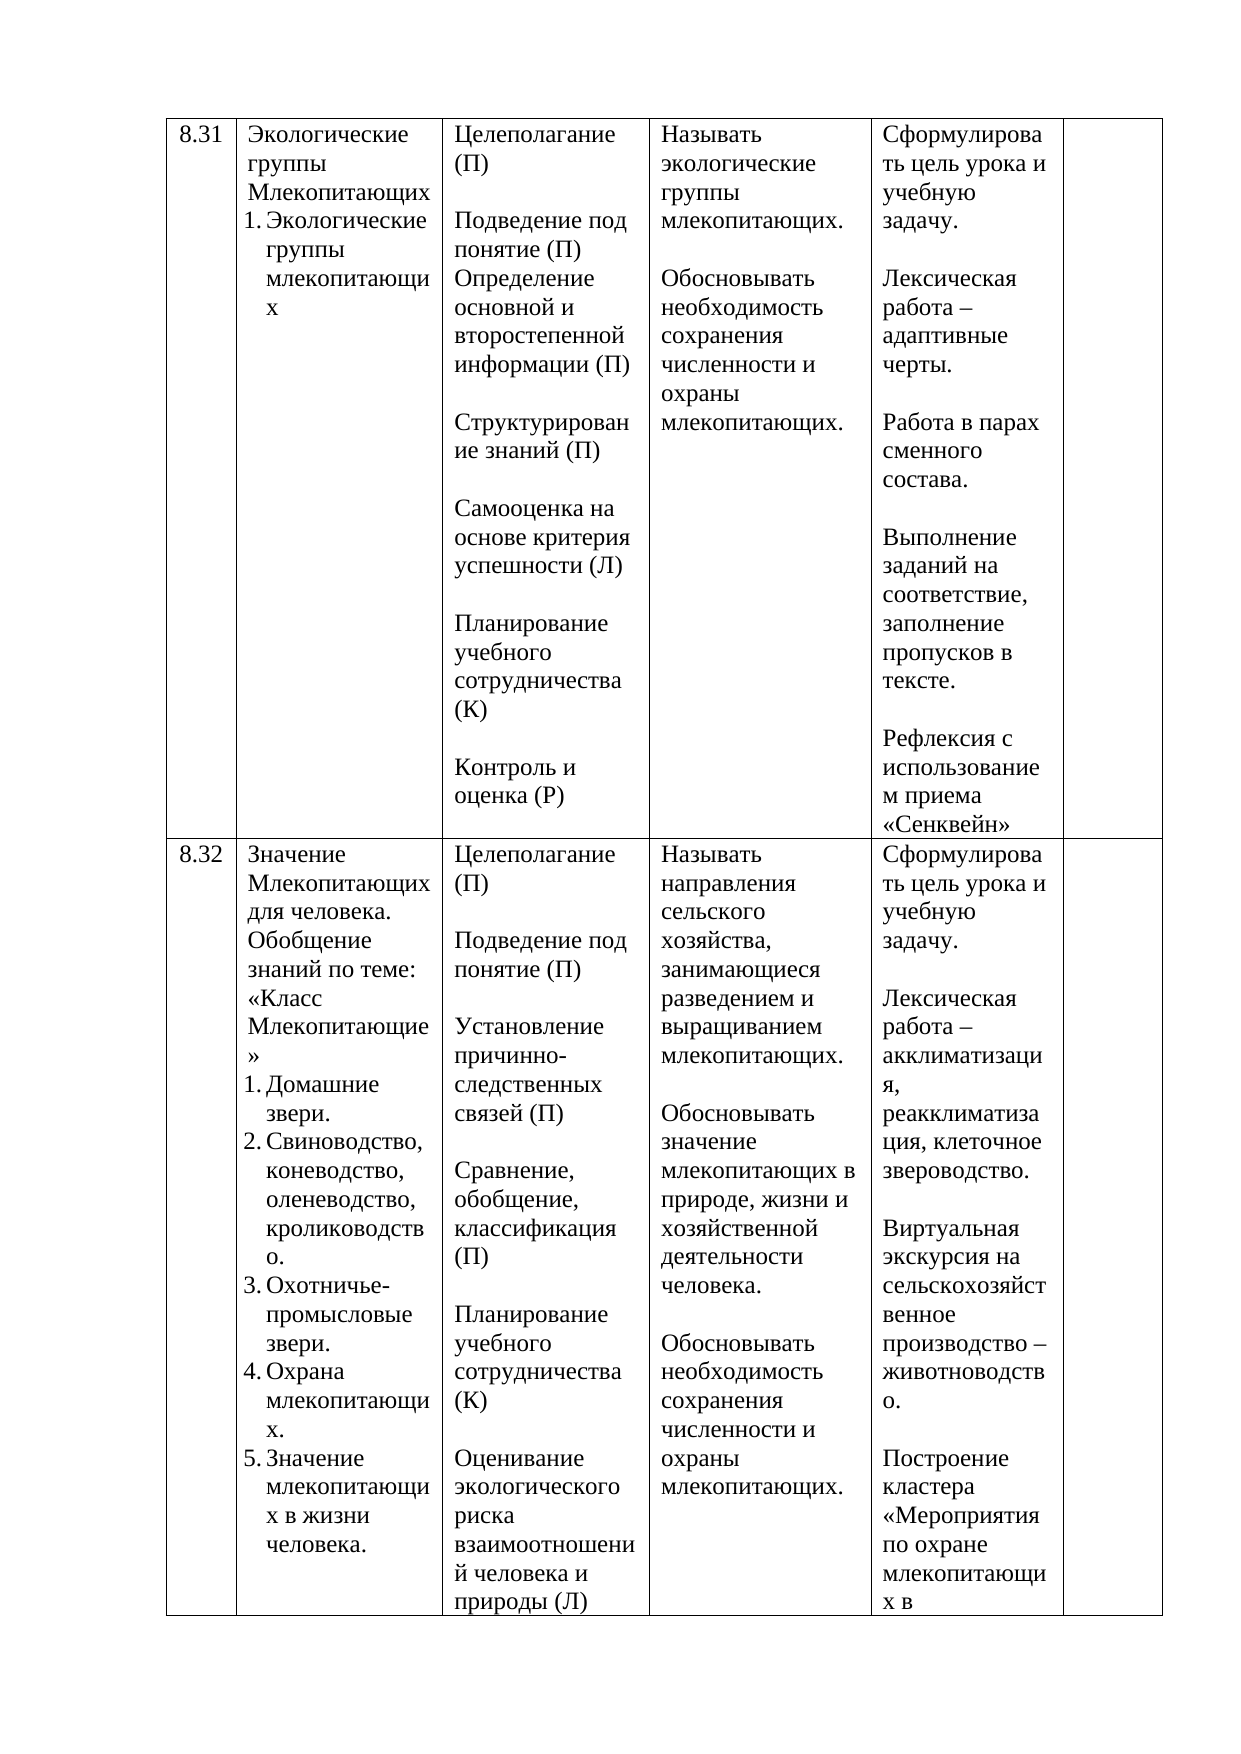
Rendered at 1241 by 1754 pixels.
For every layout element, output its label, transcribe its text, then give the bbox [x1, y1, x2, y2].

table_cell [237, 839, 442, 1615]
table_cell [1064, 119, 1162, 838]
table_cell [1064, 839, 1162, 1615]
table_cell 8.32 [167, 839, 236, 1615]
table_cell Целеполагание (П) Подведение под понятие (П) Определение основной и второстепенной информации (П) Структурирование знаний (П) Самооценка на основе критерия успешности (Л) Планирование учебного сотрудничества (К) Контроль и оценка (Р) [443, 119, 649, 838]
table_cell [650, 839, 871, 1615]
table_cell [443, 839, 649, 1615]
table_cell Сформулировать цель урока и учебную задачу. Лексическая работа – адаптивные черты. Работа в парах сменного состава. Выполнение заданий на соответствие, заполнение пропусков в тексте. Рефлексия с использованием приема «Сенквейн» [872, 119, 1063, 838]
table_cell 8.31 [167, 119, 236, 838]
table_cell Экологические группы Млекопитающих Экологические группы млекопитающих [237, 119, 442, 838]
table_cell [872, 839, 1063, 1615]
table_cell Называть экологические группы млекопитающих. Обосновывать необходимость сохранения численности и охраны млекопитающих. [650, 119, 871, 838]
